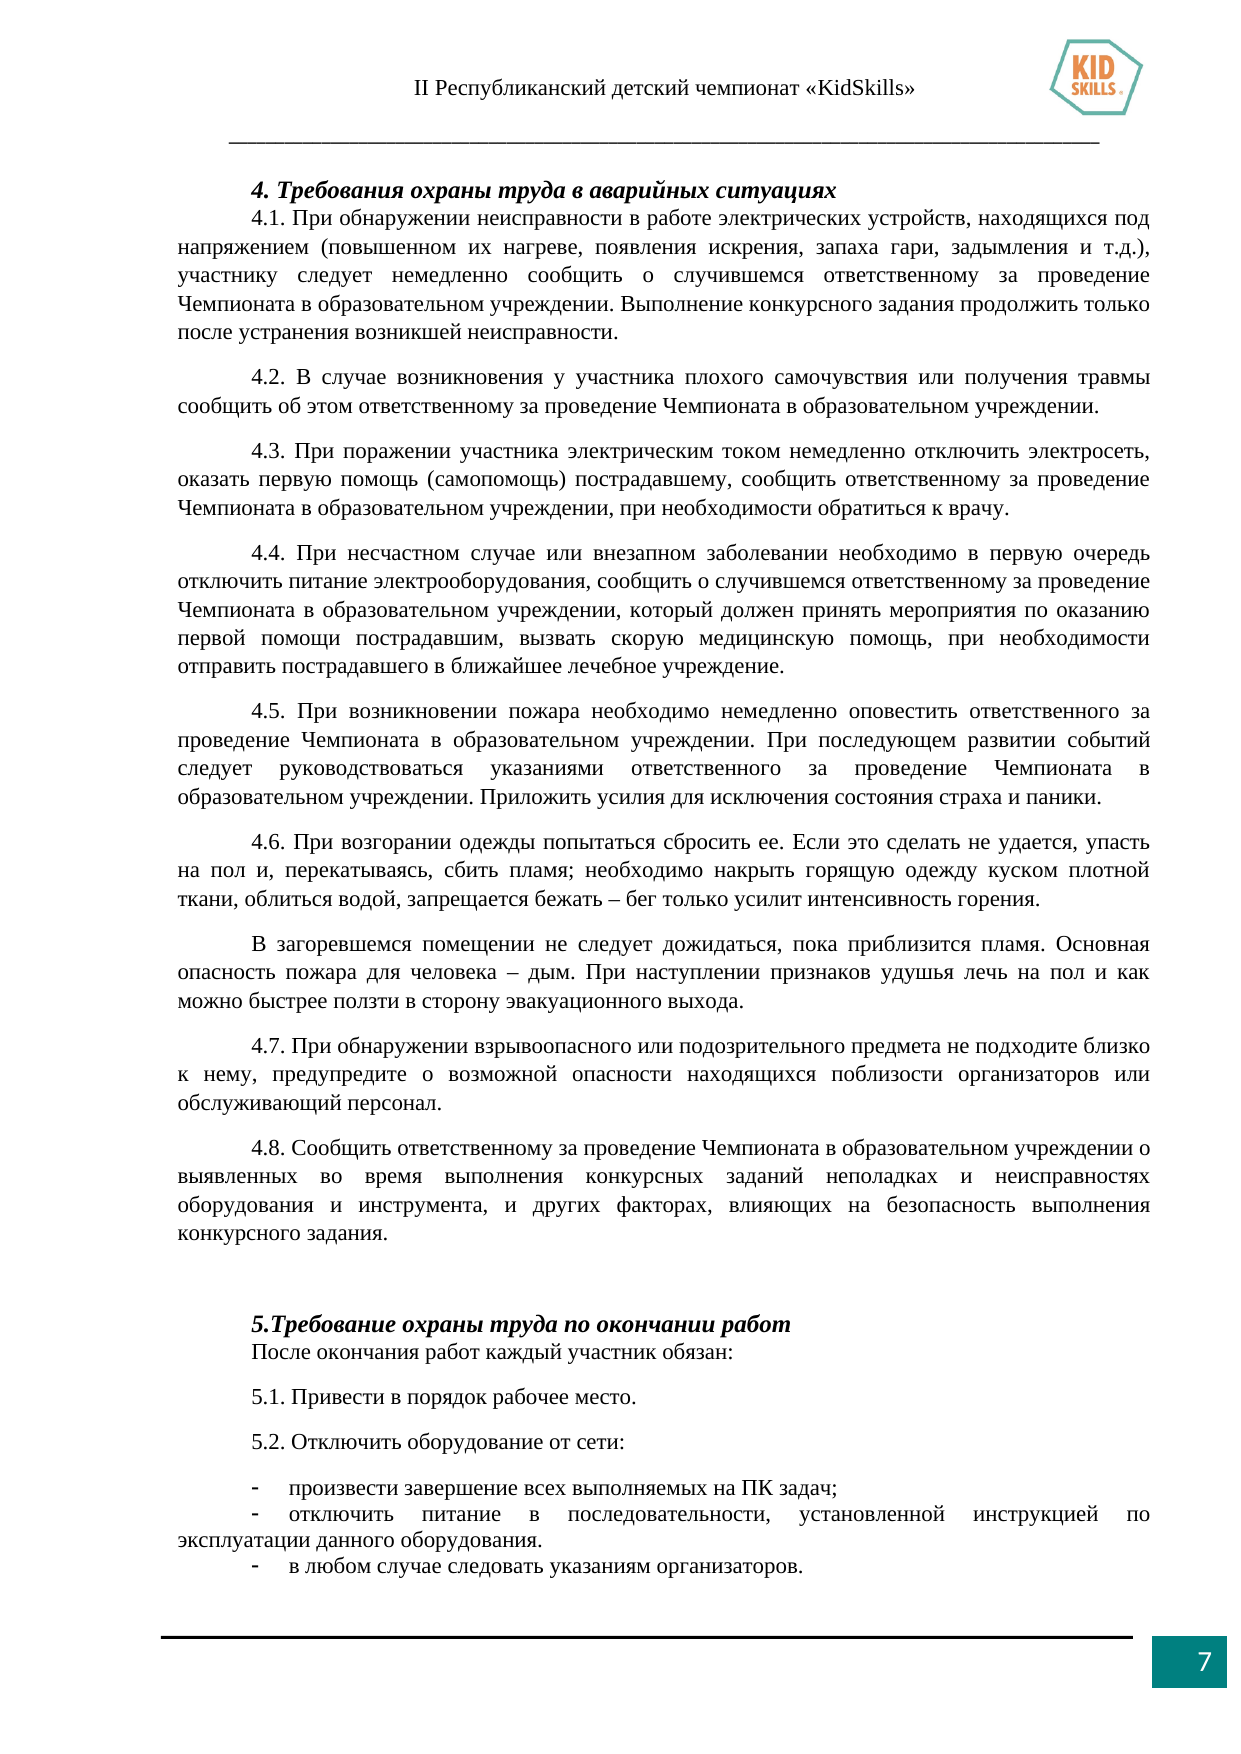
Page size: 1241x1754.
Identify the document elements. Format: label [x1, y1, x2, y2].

picture [1040, 21, 1147, 128]
